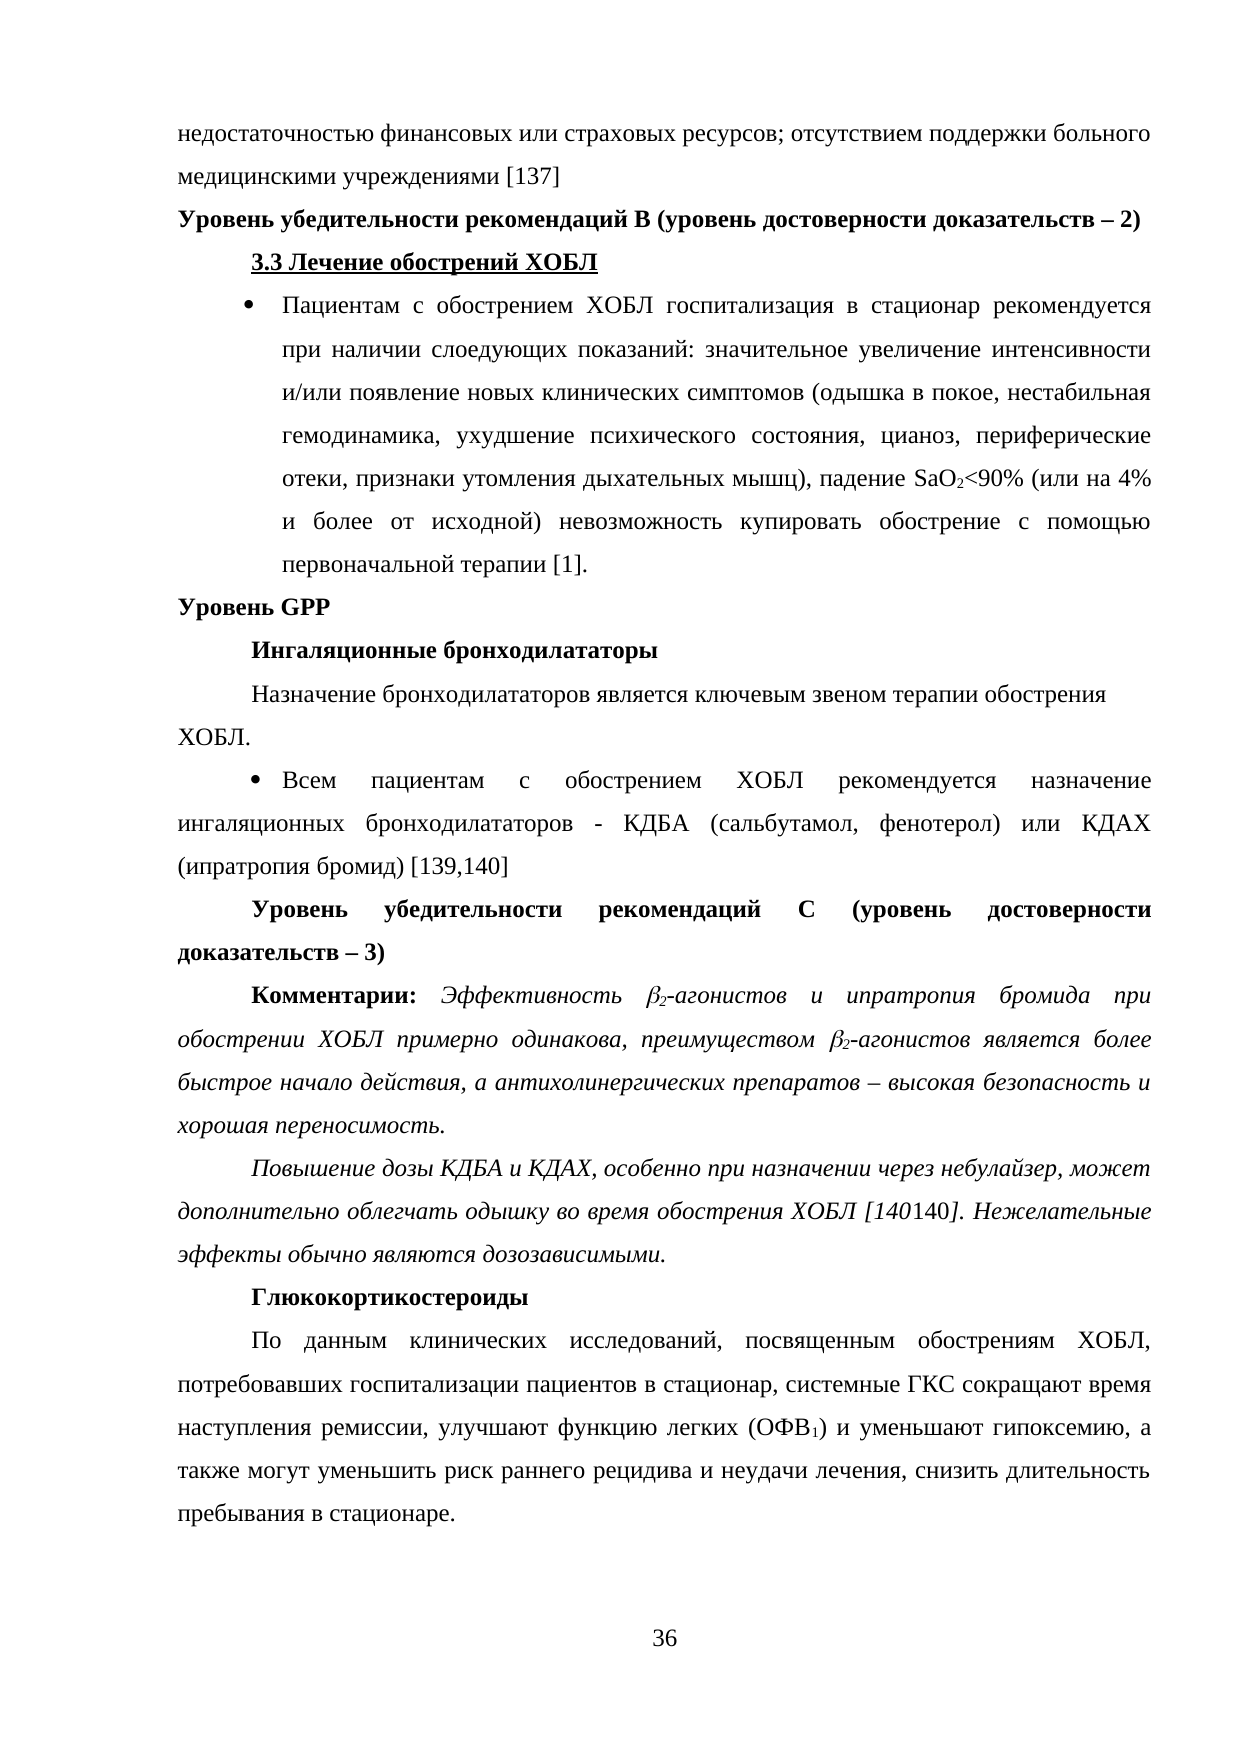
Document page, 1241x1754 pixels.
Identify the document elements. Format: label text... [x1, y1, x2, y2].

subtitle Глюкокортикостероиды [177, 1282, 1152, 1311]
text Уровень убедительности рекомендаций C (уровень достоверности доказательств – 3) [177, 894, 1152, 966]
text 3.3 Лечение обострений ХОБЛ [177, 247, 1152, 276]
text Уровень GPP [177, 592, 1152, 621]
text Назначение бронходилататоров является ключевым звеном терапии обострения ХОБЛ. [177, 679, 1152, 751]
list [177, 118, 1152, 190]
subtitle Ингаляционные бронходилататоры [177, 636, 1152, 664]
text По данным клинических исследований, посвященным обострениям ХОБЛ, потребовавших госпитализации пациентов в стационар, системные ГКС сокращают время наступления ремиссии, улучшают функцию легких (ОФВ1) и уменьшают гипоксемию, а также могут уменьшить риск раннего рецидива и неудачи лечения, снизить длительность пребывания в стационаре. [177, 1326, 1152, 1527]
text Комментарии: Эффективность 2-агонистов и ипратропия бромида при обострении ХОБЛ примерно одинакова, преимуществом 2-агонистов является более быстрое начало действия, а антихолинергических препаратов – высокая безопасность и хорошая переносимость. [177, 981, 1152, 1139]
text Уровень убедительности рекомендаций В (уровень достоверности доказательств – 2) [177, 204, 1152, 233]
list Всем пациентам с обострением ХОБЛ рекомендуется назначение ингаляционных бронходилататоров - КДБА (сальбутамол, фенотерол) или КДАХ (ипратропия бромид) [139,140] [177, 765, 1152, 880]
text Повышение дозы КДБА и КДАХ, особенно при назначении через небулайзер, может дополнительно облегчать одышку во время обострения ХОБЛ [140]. Нежелательные эффекты обычно являются дозозависимыми. [177, 1153, 1152, 1268]
list Пациентам с обострением ХОБЛ госпитализация в стационар рекомендуется при наличии слоедующих показаний: значительное увеличение интенсивности и/или появление новых клинических симптомов (одышка в покое, нестабильная гемодинамика, ухудшение психического состояния, цианоз, периферические отеки, признаки утомления дыхательных мышц), падение SaO2<90% (или на 4% и более от исходной) невозможность купировать обострение с помощью первоначальной терапии [1]. [244, 291, 1152, 578]
